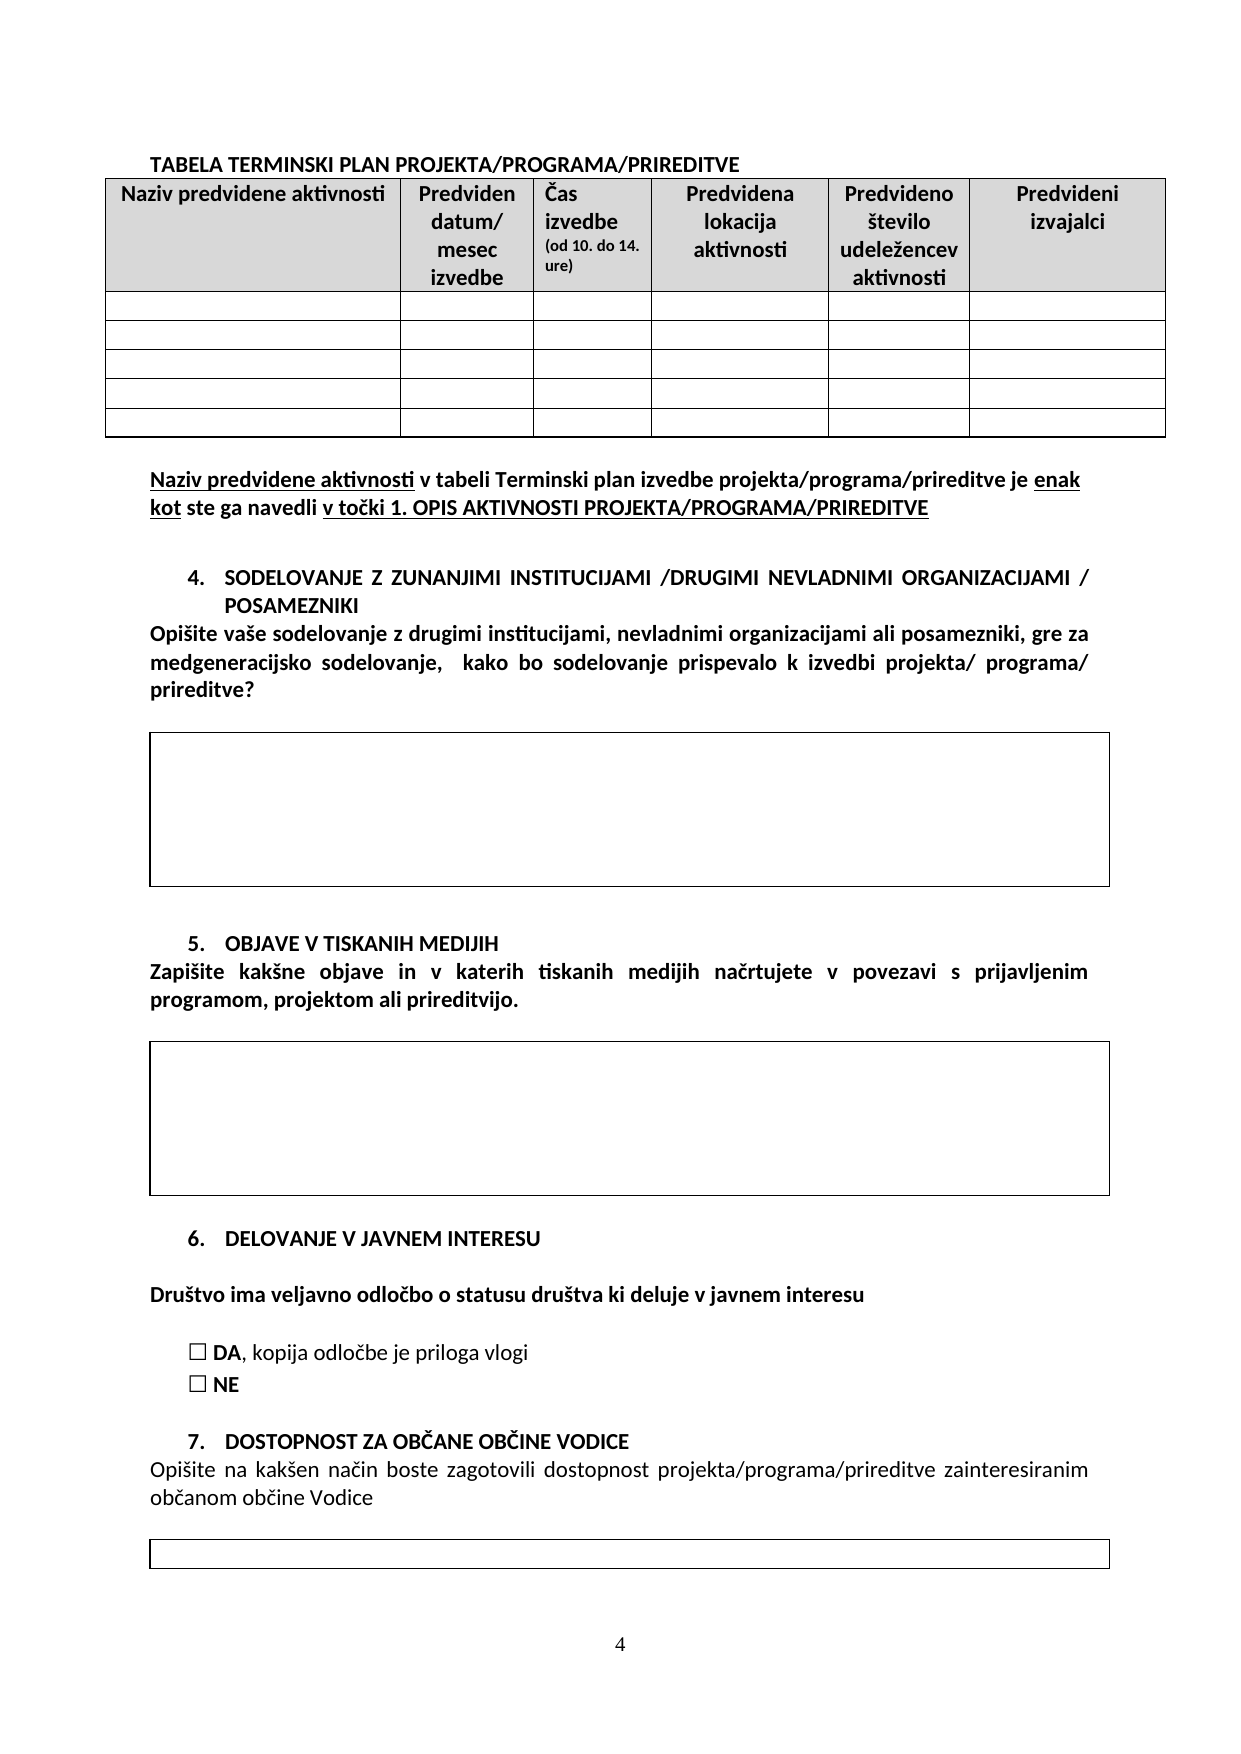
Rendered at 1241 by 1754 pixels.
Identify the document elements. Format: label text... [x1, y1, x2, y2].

table_cell [534, 379, 651, 407]
table_cell [652, 350, 828, 378]
table_cell [652, 292, 828, 320]
table_header [151, 733, 1109, 886]
list DELOVANJE V JAVNEM INTERESU [187, 1224, 1090, 1252]
table_cell [106, 350, 400, 378]
table_cell [829, 292, 969, 320]
table_cell [652, 321, 828, 349]
text Naziv predvidene aktivnosti v tabeli Terminski plan izvedbe projekta/programa/prireditve je enak kot ste ga navedli v točki 1. OPIS AKTIVNOSTI PROJEKTA/PROGRAMA/PRIREDITVE [150, 466, 1090, 522]
table_header Predvideno število udeležencev aktivnosti [829, 179, 969, 291]
table_header [151, 1540, 1109, 1568]
table_cell [106, 321, 400, 349]
table_cell [829, 379, 969, 407]
text Zapišite kakšne objave in v katerih tiskanih medijih načrtujete v povezavi s prijavljenim programom, projektom ali prireditvijo. [150, 957, 1090, 1013]
list ☐ DA, kopija odločbe je priloga vlogi [187, 1336, 1090, 1367]
table_cell [829, 321, 969, 349]
text TABELA TERMINSKI PLAN PROJEKTA/PROGRAMA/PRIREDITVE [150, 150, 1090, 178]
table_cell [401, 379, 533, 407]
table_header Predvideni izvajalci [970, 179, 1165, 291]
table_cell [401, 409, 533, 436]
table_cell [401, 292, 533, 320]
list OBJAVE V TISKANIH MEDIJIH [187, 929, 1090, 957]
table_header Predviden datum/ mesec izvedbe [401, 179, 533, 291]
table_cell [106, 379, 400, 407]
table_cell [401, 350, 533, 378]
table_cell [652, 409, 828, 436]
table_cell [970, 292, 1165, 320]
table_cell [106, 292, 400, 320]
list Opišite na kakšen način boste zagotovili dostopnost projekta/programa/prireditve zainteresiranim občanom občine Vodice [150, 1455, 1090, 1511]
table_header [151, 1042, 1109, 1195]
table_cell [829, 409, 969, 436]
table_cell [534, 350, 651, 378]
text Opišite vaše sodelovanje z drugimi institucijami, nevladnimi organizacijami ali posamezniki, gre za medgeneracijsko sodelovanje, kako bo sodelovanje prispevalo k izvedbi projekta/ programa/ prireditve? [150, 619, 1090, 704]
list SODELOVANJE Z ZUNANJIMI INSTITUCIJAMI /DRUGIMI NEVLADNIMI ORGANIZACIJAMI / POSAMEZNIKI [187, 563, 1090, 619]
table_cell [106, 409, 400, 436]
table_cell [534, 409, 651, 436]
table_cell [970, 350, 1165, 378]
table_cell [829, 350, 969, 378]
table_header Predvidena lokacija aktivnosti [652, 179, 828, 291]
table_cell [652, 379, 828, 407]
table_cell [970, 321, 1165, 349]
list ☐ NE [187, 1367, 1090, 1399]
table_header Čas izvedbe (od 10. do 14. ure) [534, 179, 651, 291]
list Društvo ima veljavno odločbo o statusu društva ki deluje v javnem interesu [150, 1280, 1090, 1308]
table_cell [970, 409, 1165, 436]
table_cell [534, 321, 651, 349]
list DOSTOPNOST ZA OBČANE OBČINE VODICE [187, 1427, 1090, 1455]
table_header Naziv predvidene aktivnosti [106, 179, 400, 291]
table_cell [970, 379, 1165, 407]
table_cell [401, 321, 533, 349]
table_cell [534, 292, 651, 320]
